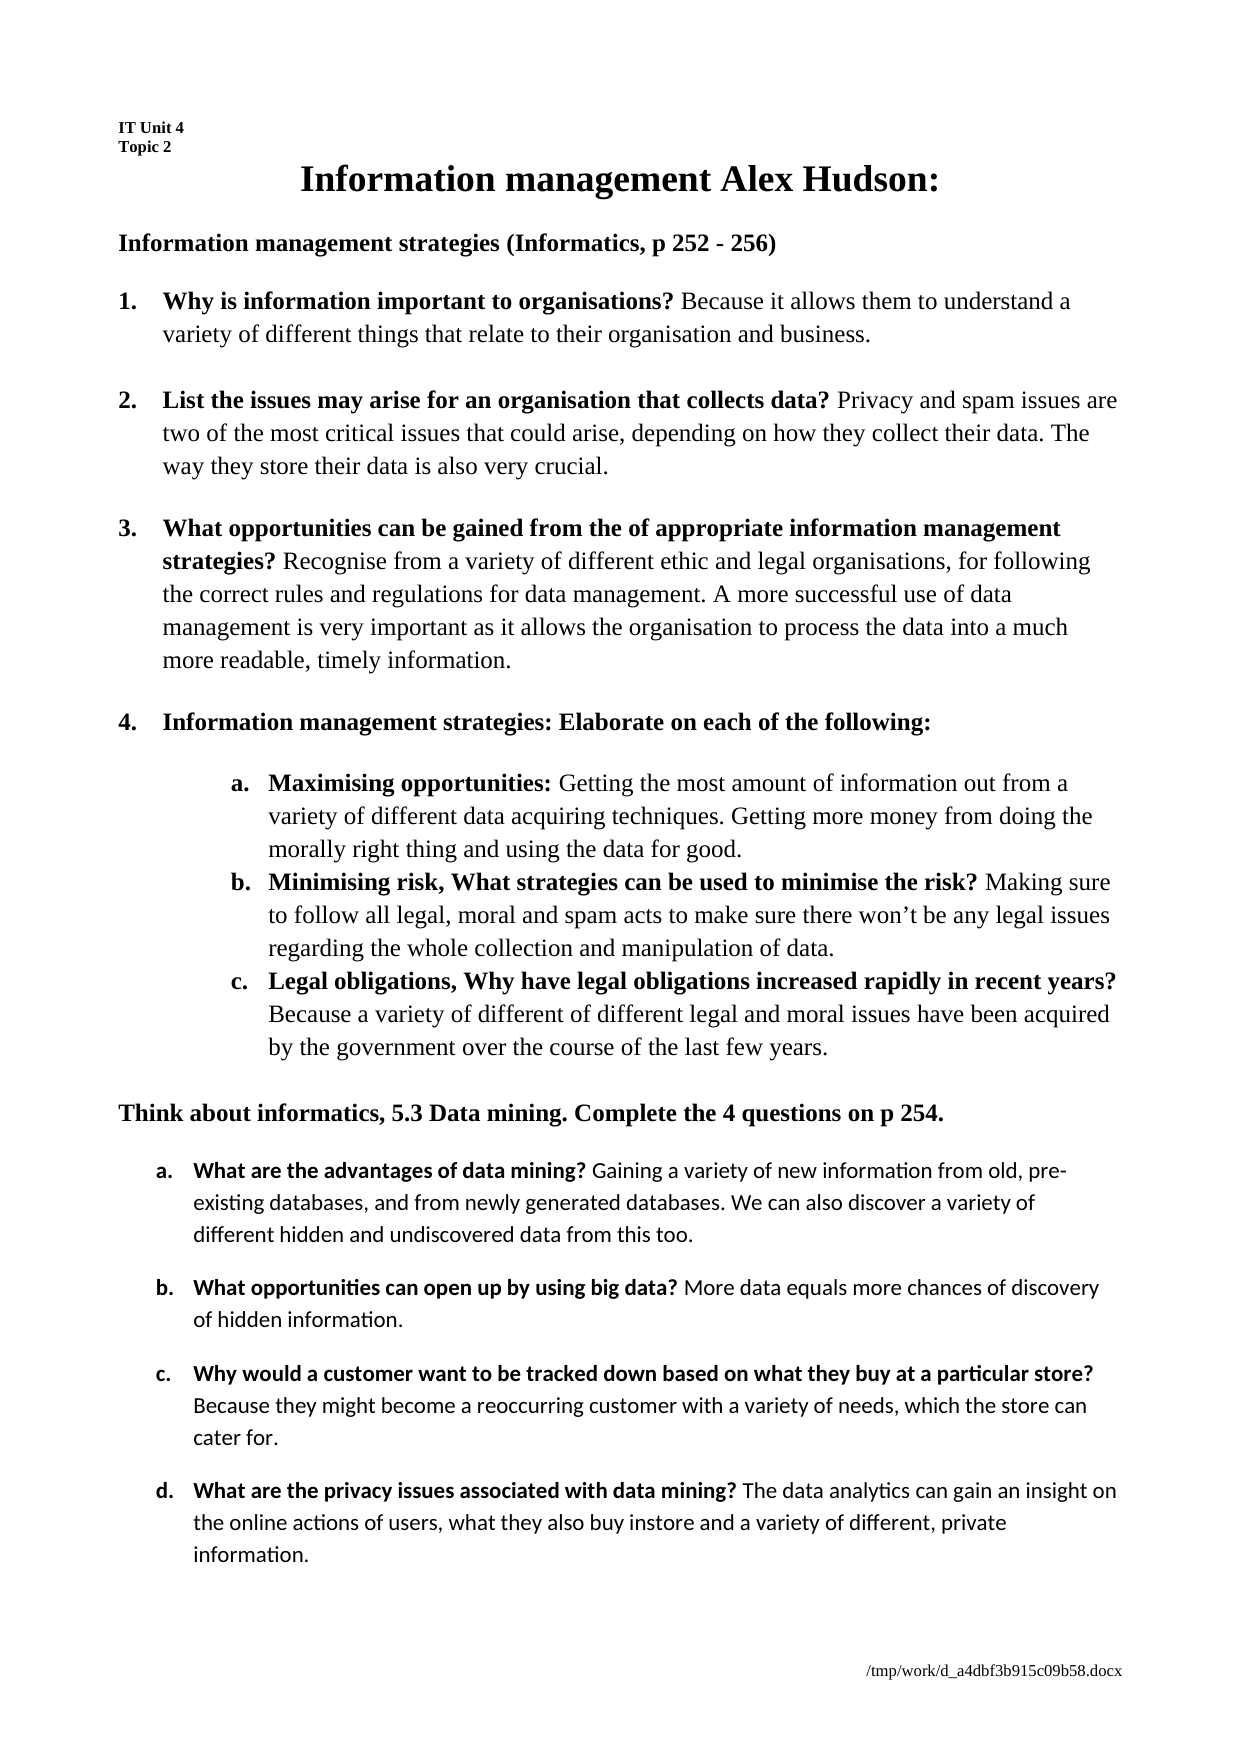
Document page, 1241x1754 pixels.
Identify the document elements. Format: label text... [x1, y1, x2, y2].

list List the issues may arise for an organisation that collects data? Privacy and spam issues are two of the most critical issues that could arise, depending on how they collect their data. The way they store their data is also very crucial. [118, 385, 1122, 480]
subtitle Information management Alex Hudson: [118, 156, 1122, 199]
list Maximising opportunities: Getting the most amount of information out from a variety of different data acquiring techniques. Getting more money from doing the morally right thing and using the data for good. [231, 768, 1122, 863]
text Information management strategies (Informatics, p 252 - 256) [118, 228, 1122, 257]
list Why would a customer want to be tracked down based on what they buy at a particular store? Because they might become a reoccurring customer with a variety of needs, which the store can cater for. [156, 1359, 1122, 1451]
list Legal obligations, Why have legal obligations increased rapidly in recent years? Because a variety of different of different legal and moral issues have been acquired by the government over the course of the last few years. [231, 966, 1122, 1061]
list What are the privacy issues associated with data mining? The data analytics can gain an insight on the online actions of users, what they also buy instore and a variety of different, private information. [156, 1476, 1122, 1568]
list Minimising risk, What strategies can be used to minimise the risk? Making sure to follow all legal, moral and spam acts to make sure there won’t be any legal issues regarding the whole collection and manipulation of data. [231, 867, 1122, 962]
text IT Unit 4 [118, 118, 1122, 137]
list Information management strategies: Elaborate on each of the following: [118, 707, 1122, 735]
text Topic 2 [118, 137, 1122, 156]
list What opportunities can be gained from the of appropriate information management strategies? Recognise from a variety of different ethic and legal organisations, for following the correct rules and regulations for data management. A more successful use of data management is very important as it allows the organisation to process the data into a much more readable, timely information. [118, 513, 1122, 673]
text Think about informatics, 5.3 Data mining. Complete the 4 questions on p 254. [118, 1098, 1122, 1127]
list What opportunities can open up by using big data? More data equals more chances of discovery of hidden information. [156, 1273, 1122, 1334]
list What are the advantages of data mining? Gaining a variety of new information from old, pre-existing databases, and from newly generated databases. We can also discover a variety of different hidden and undiscovered data from this too. [156, 1156, 1122, 1248]
list Why is information important to organisations? Because it allows them to understand a variety of different things that relate to their organisation and business. [118, 286, 1122, 348]
